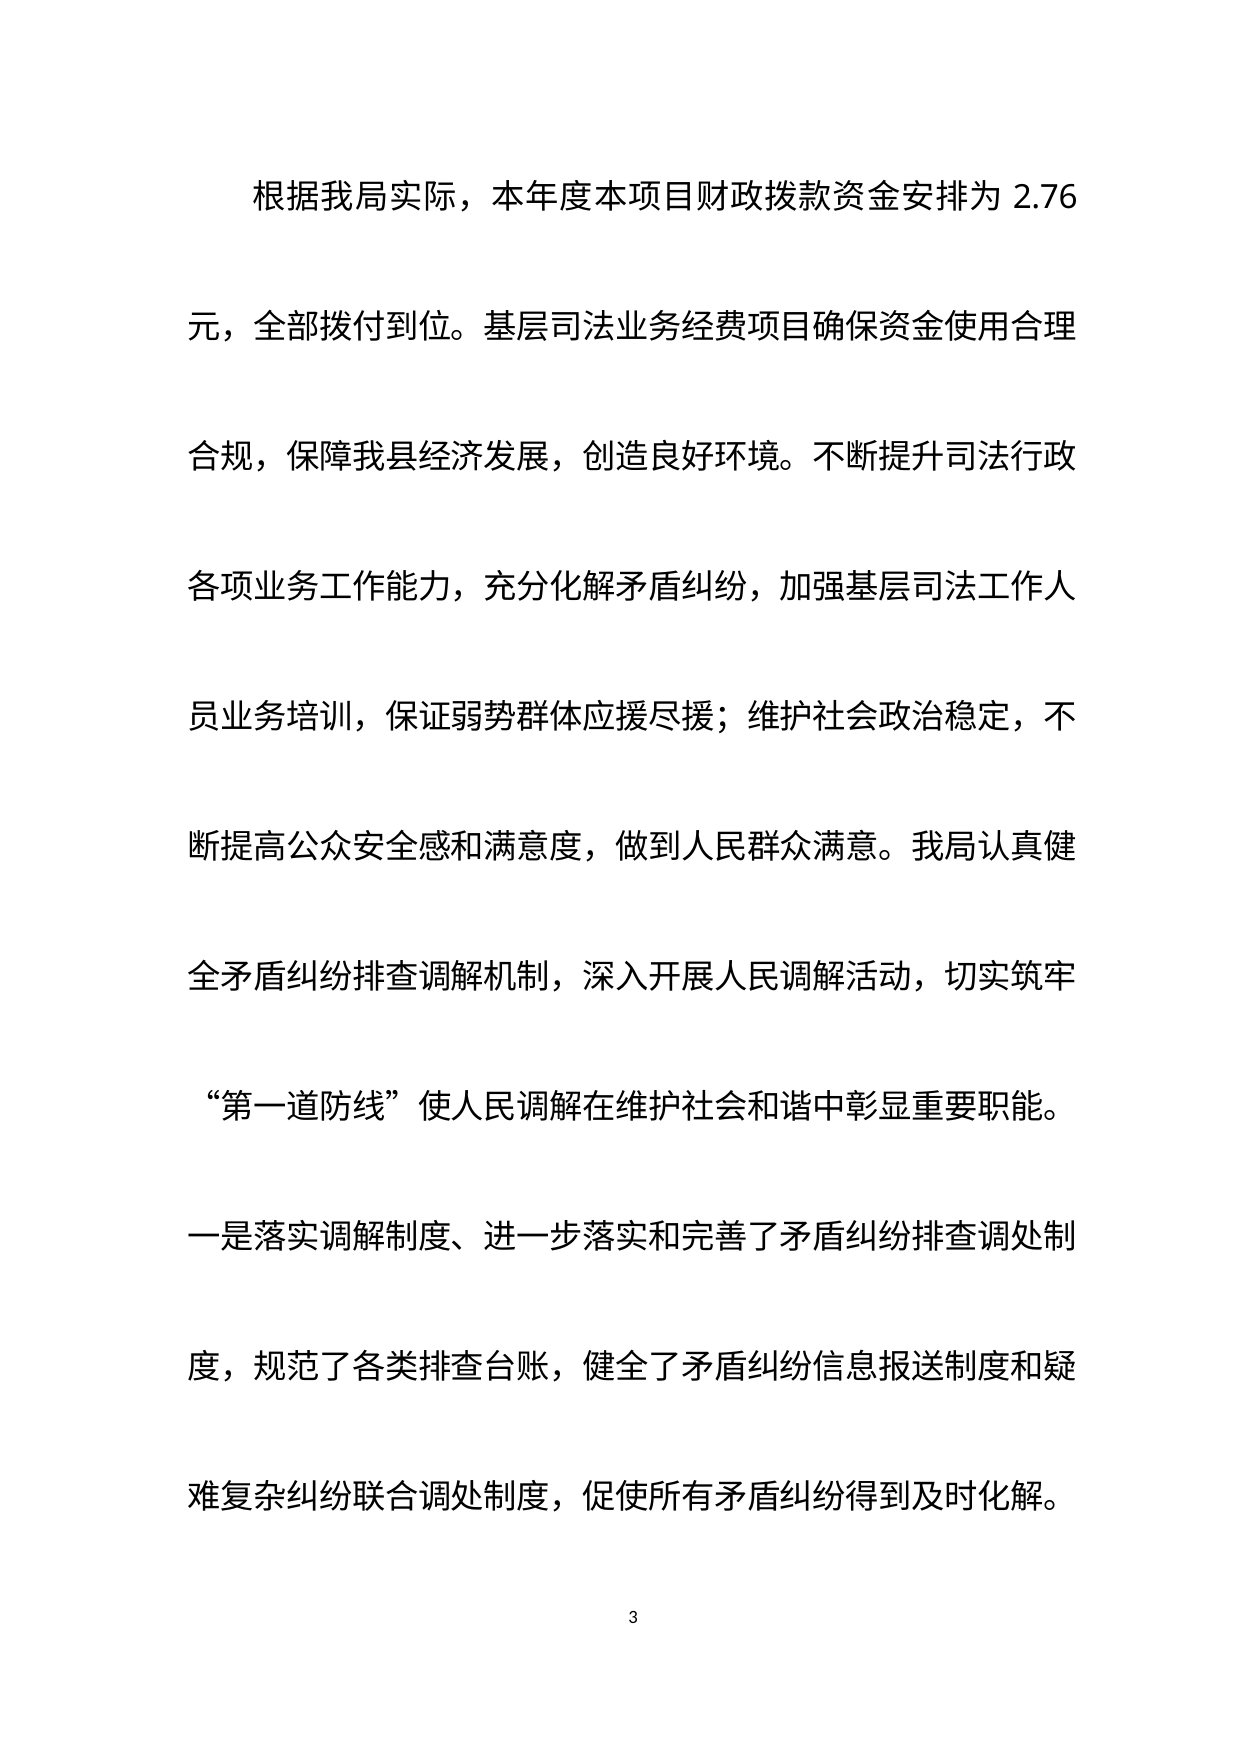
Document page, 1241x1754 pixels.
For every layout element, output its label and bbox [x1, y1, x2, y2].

text [187, 162, 1078, 1527]
